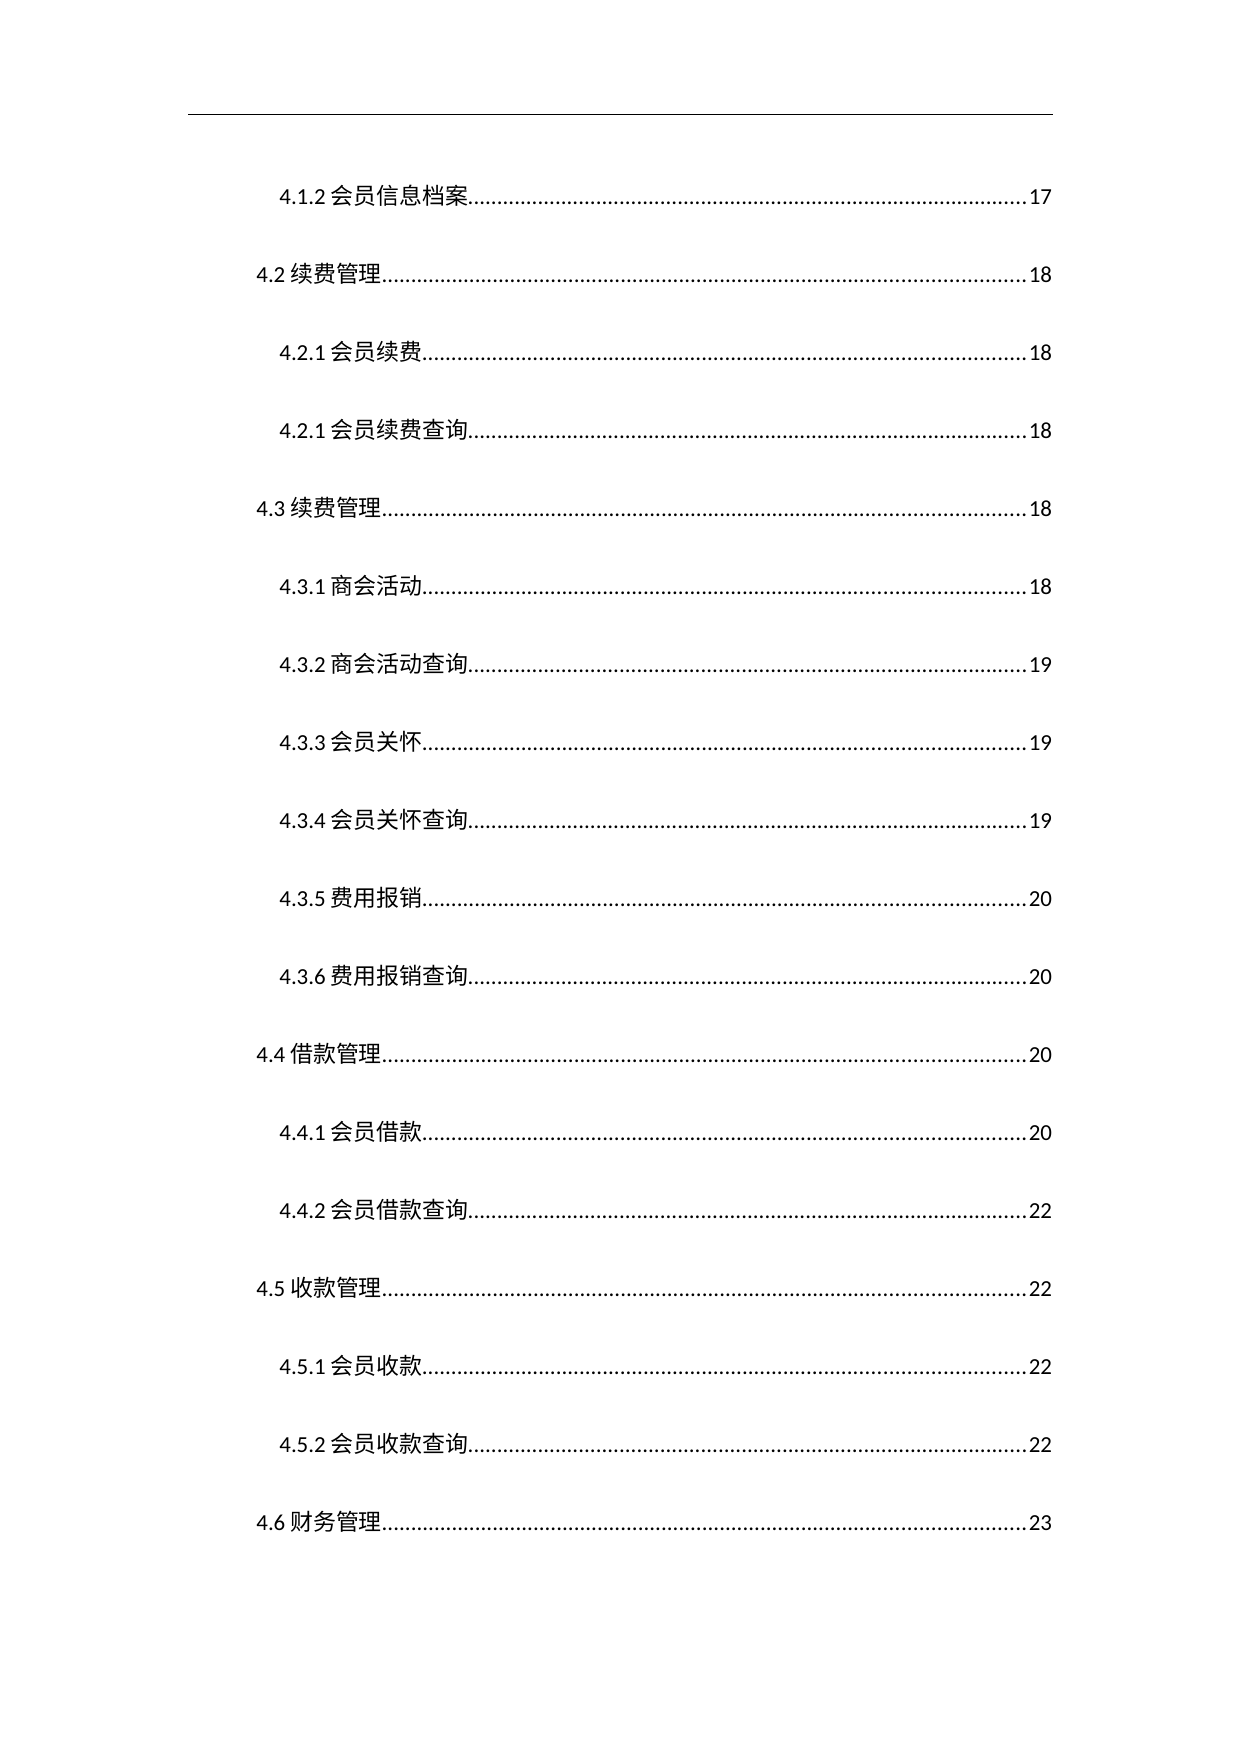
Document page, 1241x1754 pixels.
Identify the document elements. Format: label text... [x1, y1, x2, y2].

text 4.2续费管理 18 [210, 240, 1053, 305]
text 4.4.1会员借款 20 [233, 1098, 1053, 1163]
text 4.4借款管理 20 [210, 1020, 1053, 1085]
text 4.5.1会员收款 22 [233, 1332, 1053, 1397]
text 4.3.1商会活动 18 [233, 552, 1053, 617]
text 4.3.2商会活动查询 19 [233, 630, 1053, 695]
text 4.4.2会员借款查询 22 [233, 1176, 1053, 1241]
text 4.5.2会员收款查询 22 [233, 1410, 1053, 1475]
text 4.2.1会员续费查询 18 [233, 396, 1053, 461]
text 4.3.4会员关怀查询 19 [233, 786, 1053, 851]
text 4.3.3会员关怀 19 [233, 708, 1053, 773]
text 4.5收款管理 22 [210, 1254, 1053, 1319]
text 4.2.1会员续费 18 [233, 318, 1053, 383]
text 4.3.6费用报销查询 20 [233, 942, 1053, 1007]
text 4.3续费管理 18 [210, 474, 1053, 539]
text 4.3.5费用报销 20 [233, 864, 1053, 929]
text 4.6财务管理 23 [210, 1488, 1053, 1553]
text 4.1.2会员信息档案 17 [233, 162, 1053, 227]
